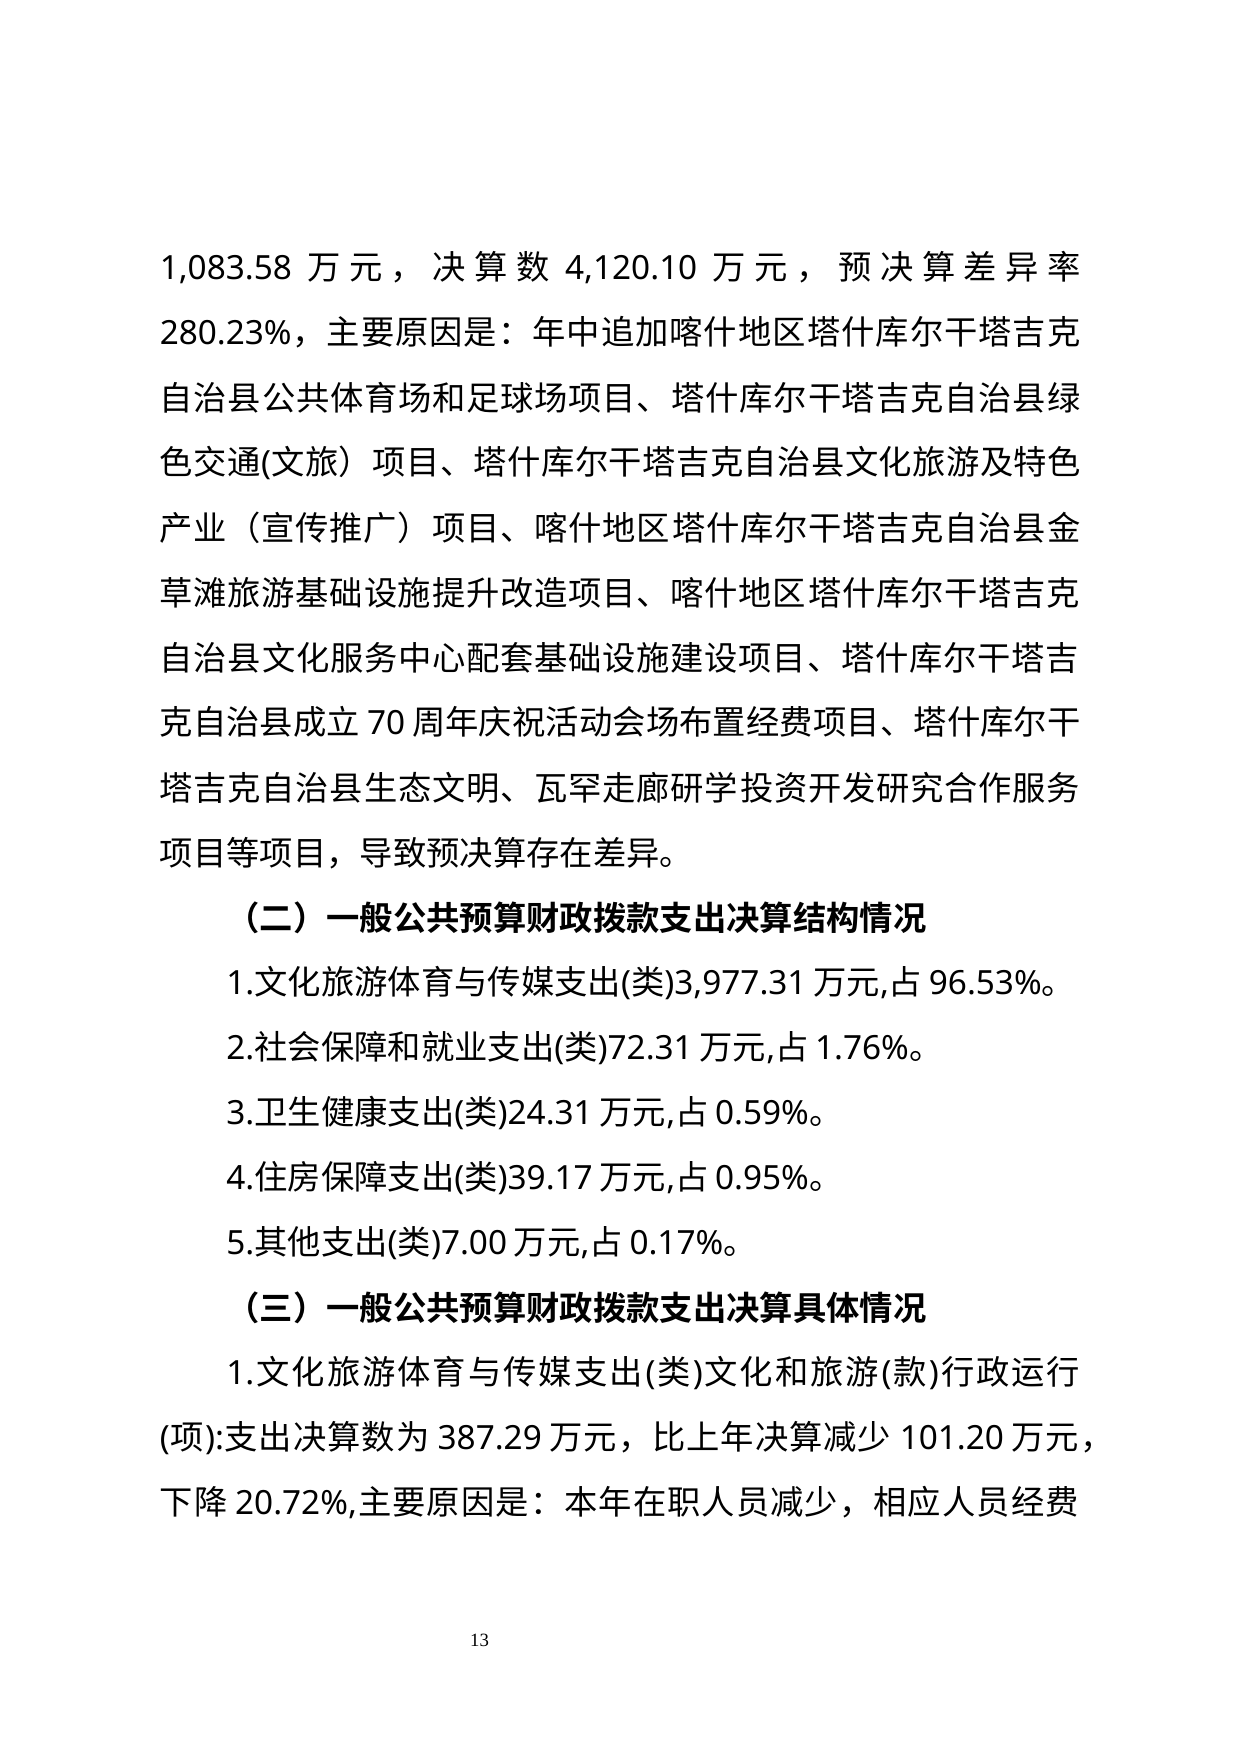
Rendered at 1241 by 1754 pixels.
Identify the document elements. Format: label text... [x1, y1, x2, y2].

text 1.文化旅游体育与传媒支出(类)3,977.31万元,占96.53%。 [159, 948, 1081, 1013]
text 4.住房保障支出(类)39.17万元,占0.95%。 [159, 1143, 1081, 1208]
text 5.其他支出(类)7.00万元,占0.17%。 [159, 1208, 1081, 1273]
text 3.卫生健康支出(类)24.31万元,占0.59%。 [159, 1078, 1081, 1143]
text （三）一般公共预算财政拨款支出决算具体情况 [159, 1273, 1081, 1338]
text （二）一般公共预算财政拨款支出决算结构情况 [159, 883, 1081, 948]
text 2.社会保障和就业支出(类)72.31万元,占1.76%。 [159, 1013, 1081, 1078]
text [159, 1338, 1081, 1533]
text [159, 233, 1081, 883]
